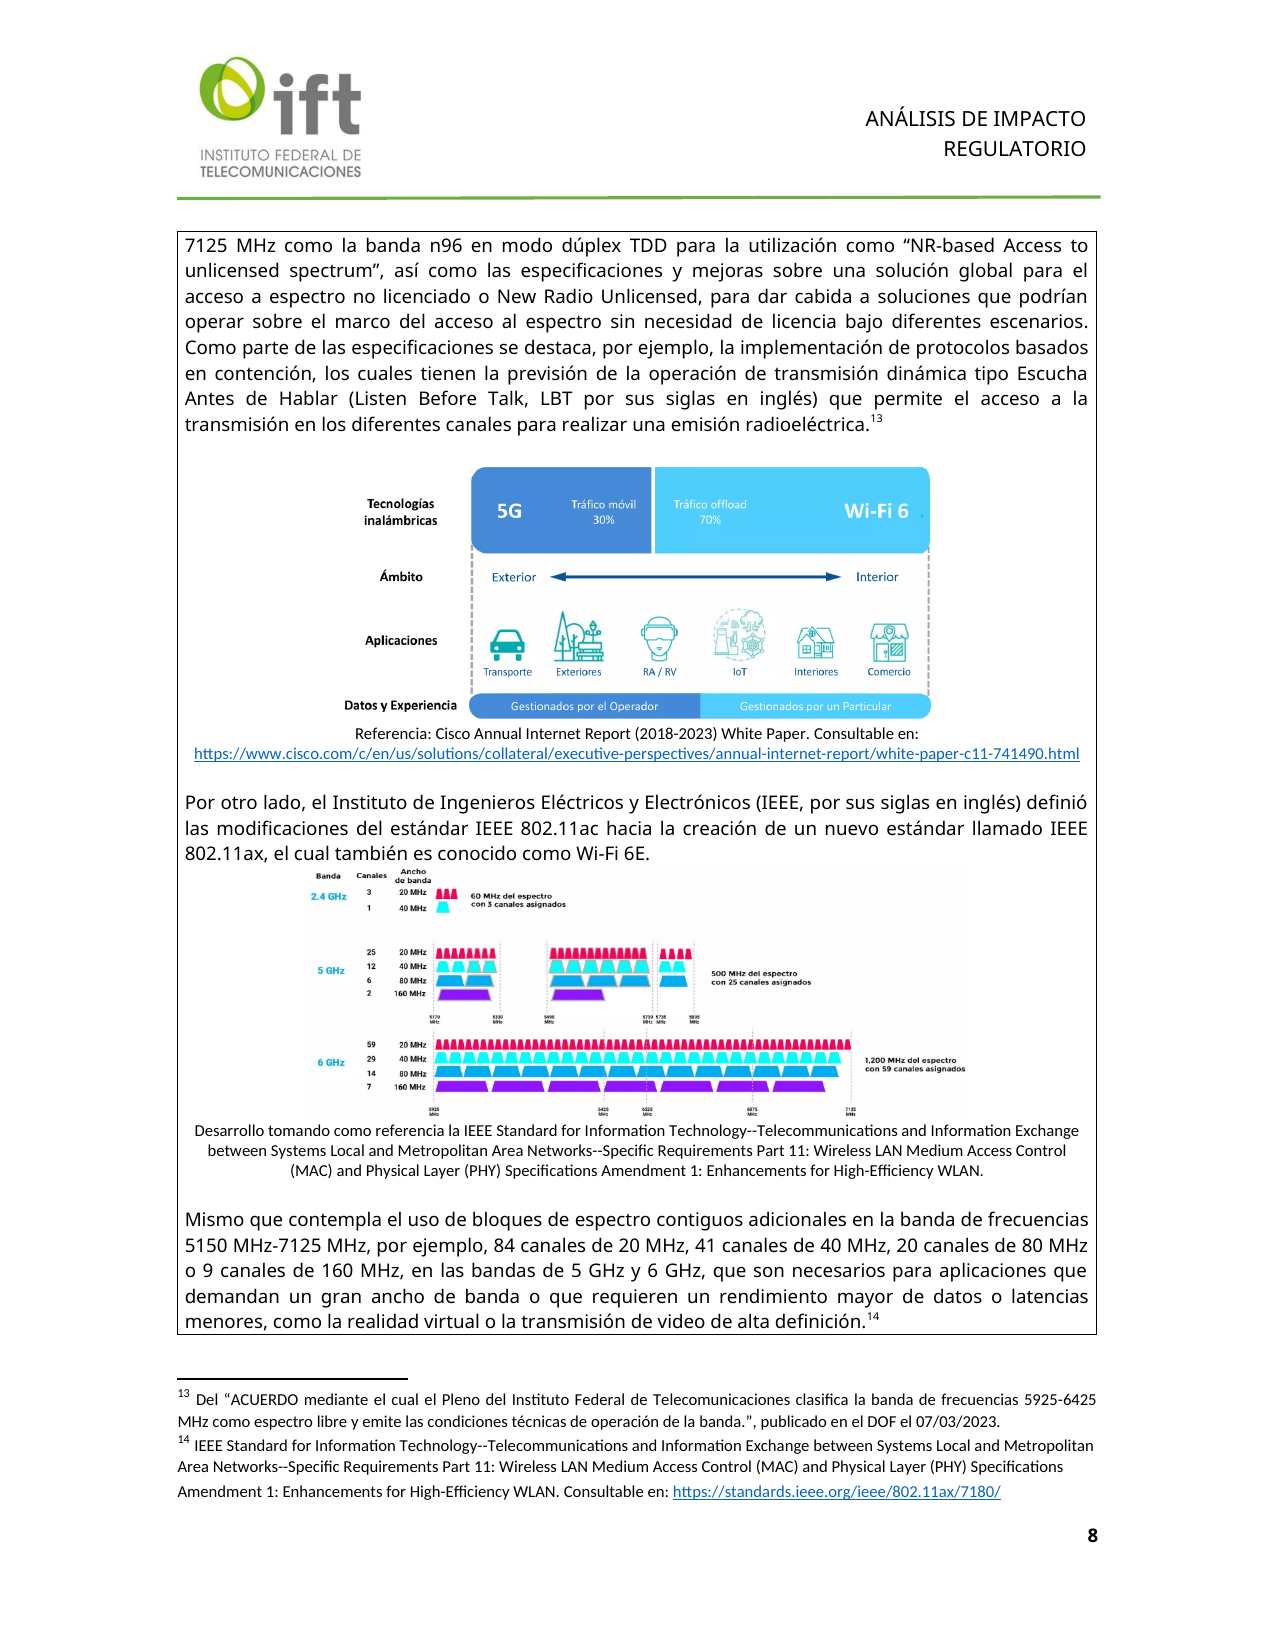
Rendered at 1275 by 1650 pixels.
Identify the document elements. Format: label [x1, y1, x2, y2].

picture [308, 866, 966, 1120]
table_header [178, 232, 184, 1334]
picture [177, 52, 390, 196]
picture [337, 462, 937, 724]
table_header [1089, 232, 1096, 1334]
